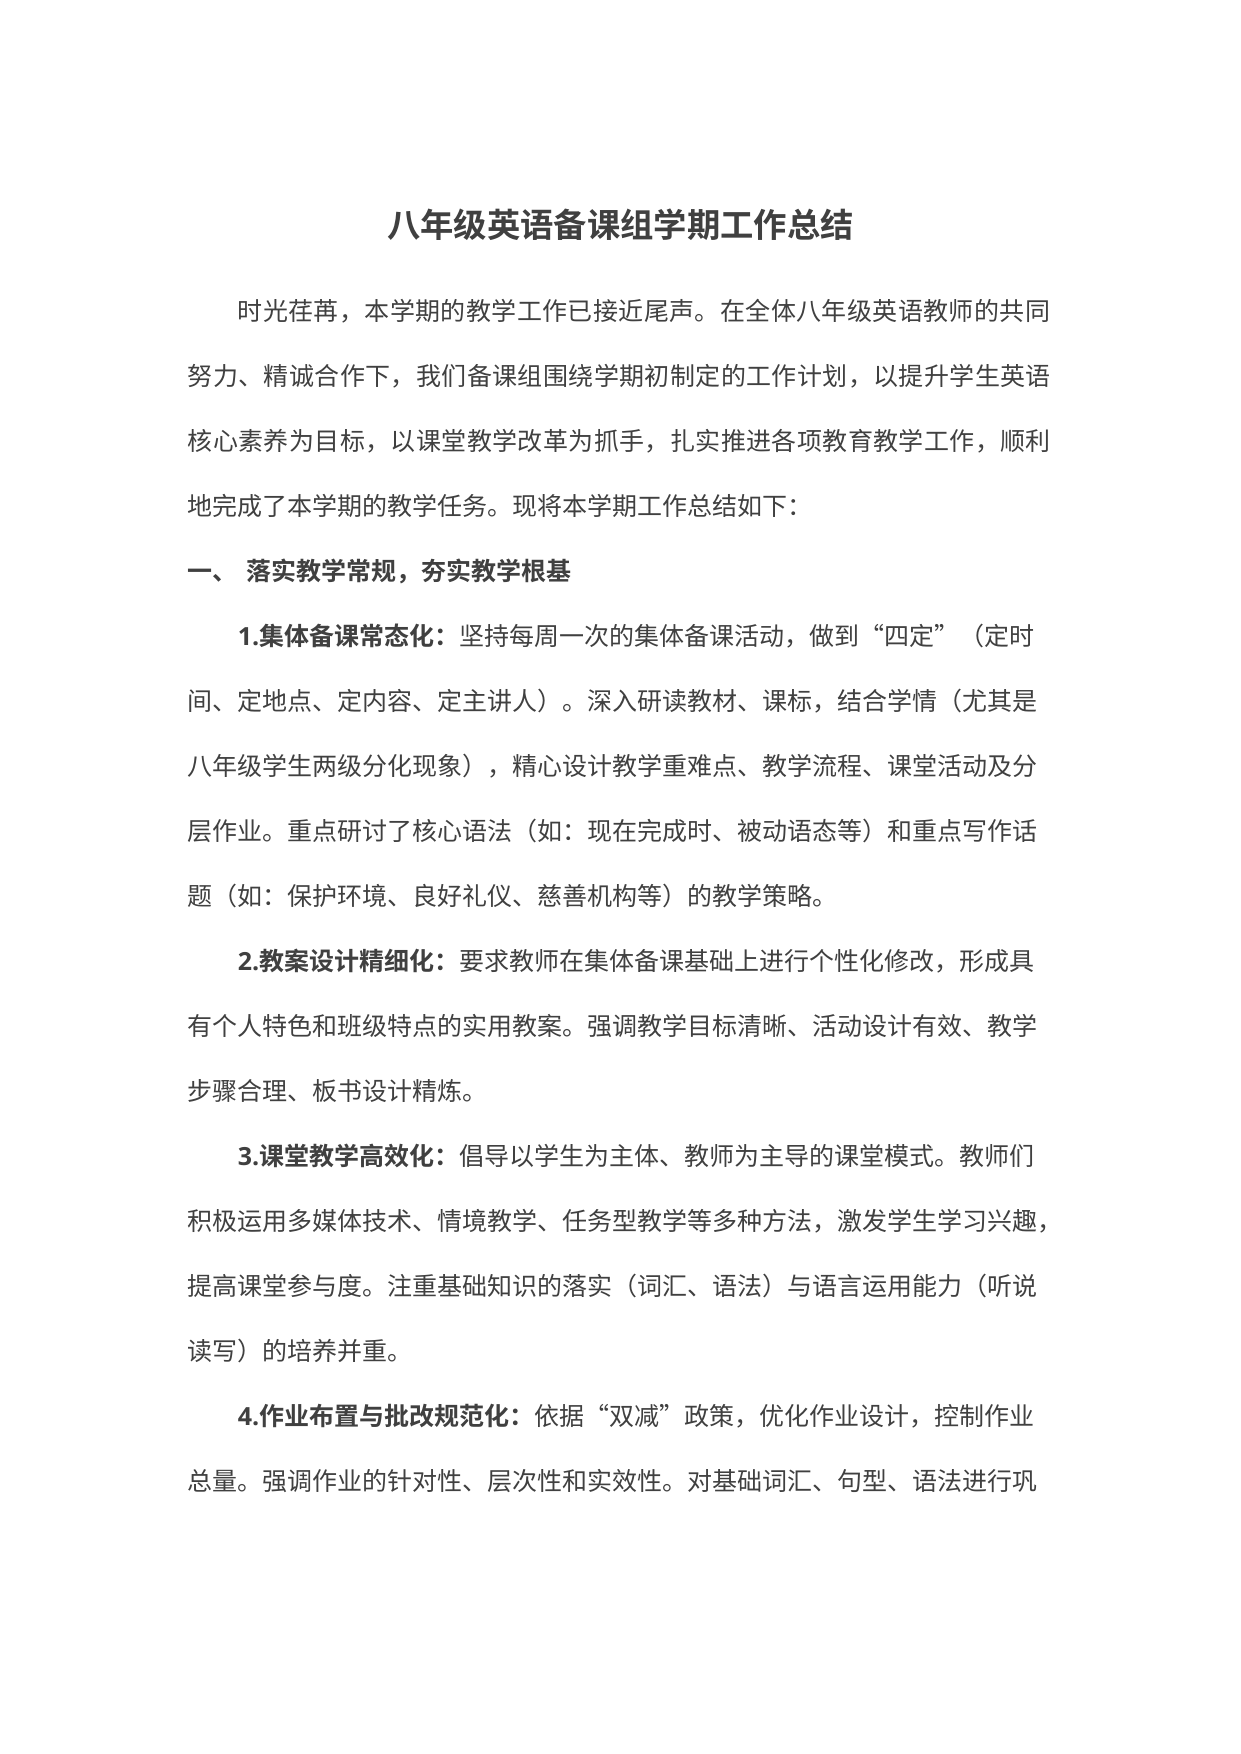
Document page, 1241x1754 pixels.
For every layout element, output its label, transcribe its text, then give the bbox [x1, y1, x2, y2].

text 2.教案设计精细化：要求教师在集体备课基础上进行个性化修改，形成具有个人特色和班级特点的实用教案。强调教学目标清晰、活动设计有效、教学步骤合理、板书设计精炼。 [187, 927, 1053, 1122]
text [187, 1382, 1053, 1512]
text 八年级英语备课组学期工作总结 [187, 191, 1053, 256]
list 落实教学常规，夯实教学根基 [187, 537, 1053, 602]
text 时光荏苒，本学期的教学工作已接近尾声。在全体八年级英语教师的共同努力、精诚合作下，我们备课组围绕学期初制定的工作计划，以提升学生英语核心素养为目标，以课堂教学改革为抓手，扎实推进各项教育教学工作，顺利地完成了本学期的教学任务。现将本学期工作总结如下： [187, 277, 1053, 537]
text 1.集体备课常态化：坚持每周一次的集体备课活动，做到“四定”（定时间、定地点、定内容、定主讲人）。深入研读教材、课标，结合学情（尤其是八年级学生两级分化现象），精心设计教学重难点、教学流程、课堂活动及分层作业。重点研讨了核心语法（如：现在完成时、被动语态等）和重点写作话题（如：保护环境、良好礼仪、慈善机构等）的教学策略。 [187, 602, 1053, 927]
text 3.课堂教学高效化：倡导以学生为主体、教师为主导的课堂模式。教师们积极运用多媒体技术、情境教学、任务型教学等多种方法，激发学生学习兴趣，提高课堂参与度。注重基础知识的落实（词汇、语法）与语言运用能力（听说读写）的培养并重。 [187, 1122, 1053, 1382]
